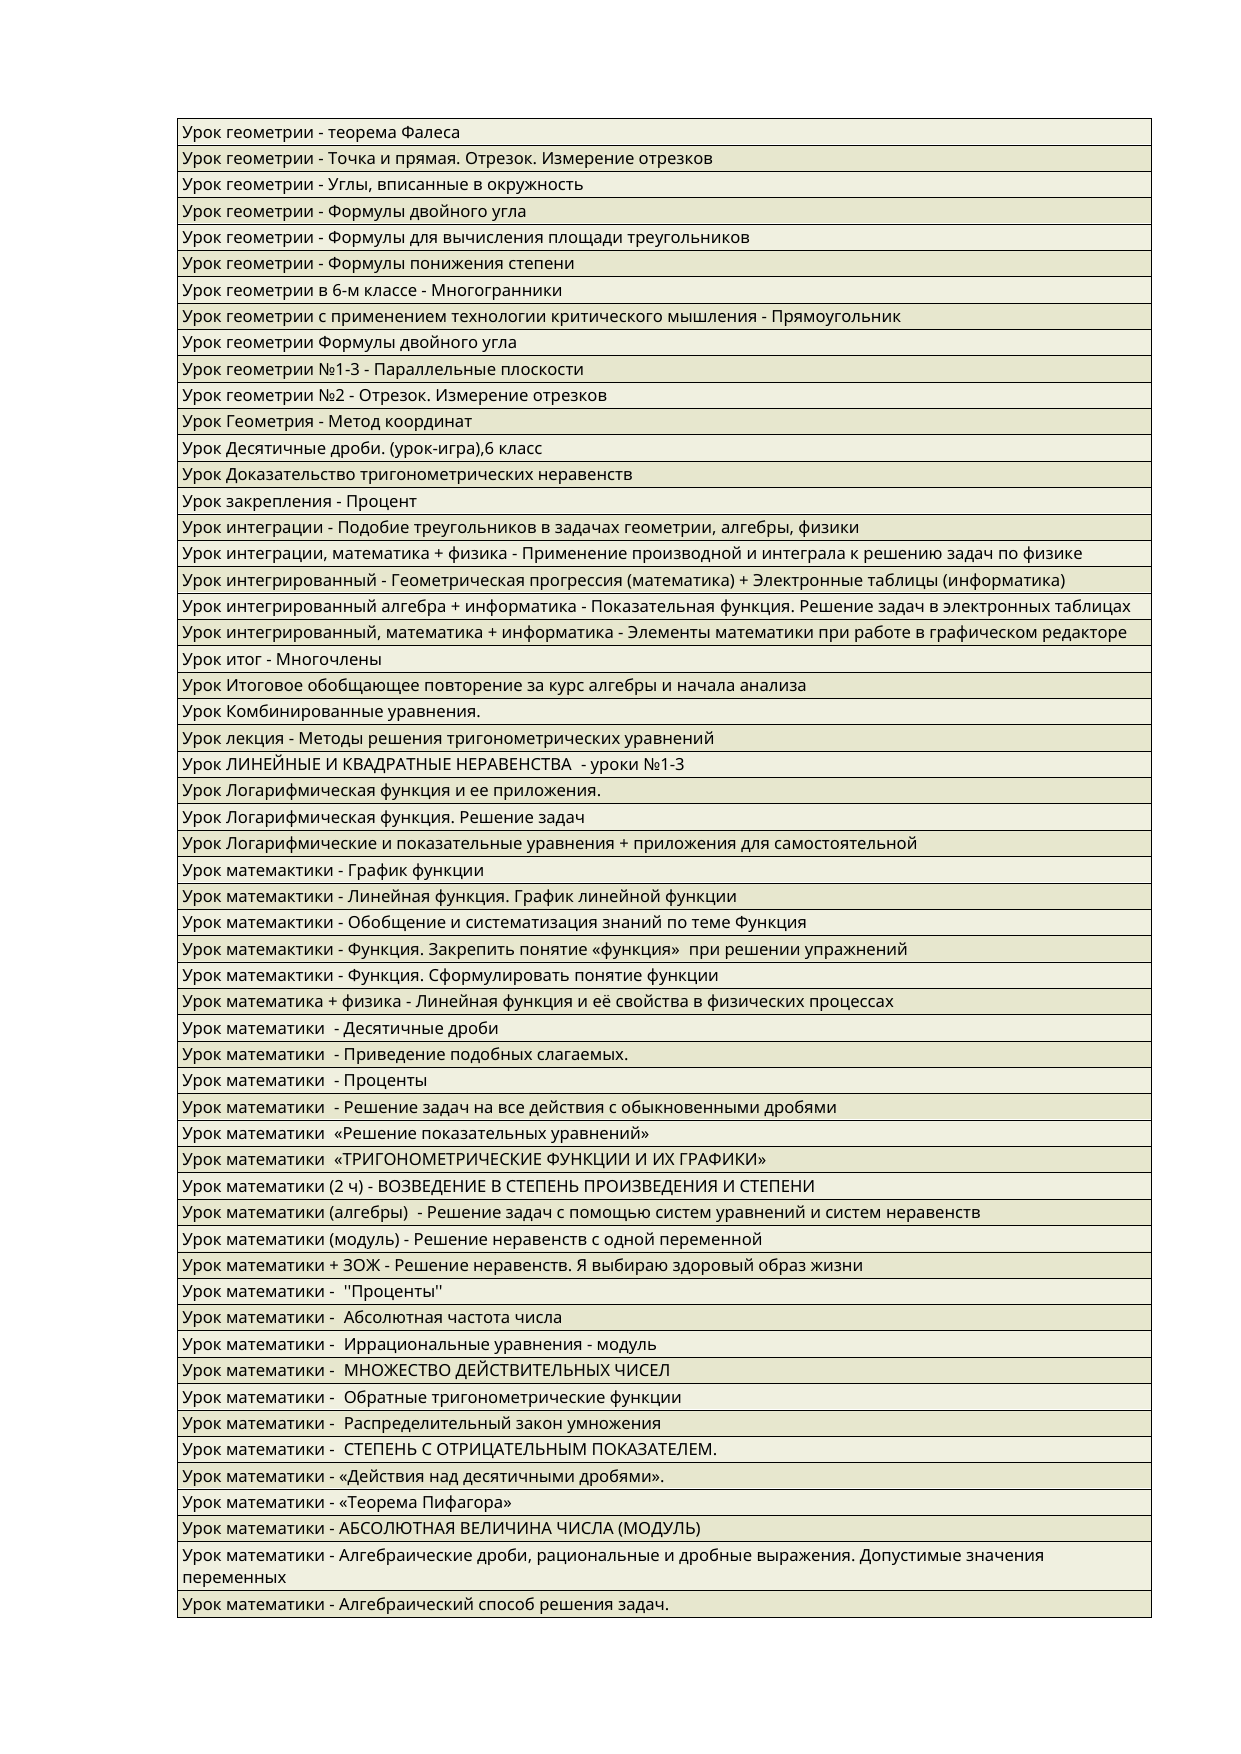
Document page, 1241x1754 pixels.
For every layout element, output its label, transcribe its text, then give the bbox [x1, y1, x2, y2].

table_cell Урок ЛИНЕЙНЫЕ И КВАДРАТНЫЕ НЕРАВЕНСТВА - уроки №1-3 [178, 752, 1151, 777]
table_cell Урок Доказательство тригонометрических неравенств [178, 462, 1151, 487]
table_cell Урок математики (алгебры) - Решение задач с помощью систем уравнений и систем неравенств [178, 1200, 1151, 1225]
table_cell Урок математики - «Теорема Пифагора» [178, 1490, 1151, 1515]
table_cell Урок Итоговое обобщающее повторение за курс алгебры и начала анализа [178, 673, 1151, 698]
table_cell Урок математики - Иррациональные уравнения - модуль [178, 1331, 1151, 1357]
table_cell Урок лекция - Методы решения тригонометрических уравнений [178, 725, 1151, 751]
table_cell Урок математики + ЗОЖ - Решение неравенств. Я выбираю здоровый образ жизни [178, 1253, 1151, 1278]
table_cell Урок математики - ''Проценты'' [178, 1279, 1151, 1304]
table_cell Урок математики - Проценты [178, 1068, 1151, 1093]
table_cell Урок интегрированный, математика + информатика - Элементы математики при работе в графическом редакторе [178, 620, 1151, 645]
table_cell Урок Геометрия - Метод координат [178, 409, 1151, 434]
table_cell Урок геометрии - Формулы двойного угла [178, 198, 1151, 223]
table_cell Урок математики (2 ч) - ВОЗВЕДЕНИЕ В СТЕПЕНЬ ПРОИЗВЕДЕНИЯ И СТЕПЕНИ [178, 1173, 1151, 1199]
table_cell Урок интегрированный алгебра + информатика - Показательная функция. Решение задач в электронных таблицах [178, 594, 1151, 619]
table_cell Урок Комбинированные уравнения. [178, 699, 1151, 724]
table_cell Урок геометрии в 6-м классе - Многогранники [178, 277, 1151, 303]
table_cell Урок матемактики - Обобщение и систематизация знаний по теме Функция [178, 910, 1151, 935]
table_cell Урок математики - Обратные тригонометрические функции [178, 1384, 1151, 1409]
table_cell Урок математики - АБСОЛЮТНАЯ ВЕЛИЧИНА ЧИСЛА (МОДУЛЬ) [178, 1516, 1151, 1541]
table_cell Урок интеграции, математика + физика - Применение производной и интеграла к решению задач по физике [178, 541, 1151, 566]
table_cell Урок геометрии - Точка и прямая. Отрезок. Измерение отрезков [178, 146, 1151, 171]
table_cell Урок матемактики - Функция. Сформулировать понятие функции [178, 963, 1151, 988]
table_cell Урок геометрии - Углы, вписанные в окружность [178, 172, 1151, 197]
table_cell Урок матемактики - Линейная функция. График линейной функции [178, 884, 1151, 909]
table_cell Урок геометрии - Формулы понижения степени [178, 251, 1151, 276]
table_cell Урок геометрии - теорема Фалеса [178, 119, 1151, 144]
table_cell Урок математики - Алгебраический способ решения задач. [178, 1591, 1151, 1617]
table_cell Урок математики - МНОЖЕСТВО ДЕЙСТВИТЕЛЬНЫХ ЧИСЕЛ [178, 1358, 1151, 1383]
table_cell Урок матемактики - Функция. Закрепить понятие «функция» при решении упражнений [178, 936, 1151, 961]
table_cell Урок итог - Многочлены [178, 646, 1151, 672]
table_cell Урок математики - Десятичные дроби [178, 1015, 1151, 1041]
table_cell Урок математики «Решение показательных уравнений» [178, 1121, 1151, 1146]
table_cell Урок математики - Приведение подобных слагаемых. [178, 1042, 1151, 1067]
table_cell Урок Логарифмические и показательные уравнения + приложения для самостоятельной [178, 831, 1151, 856]
table_cell Урок математики - Решение задач на все действия с обыкновенными дробями [178, 1094, 1151, 1119]
table_cell Урок интеграции - Подобие треугольников в задачах геометрии, алгебры, физики [178, 515, 1151, 540]
table_cell Урок Логарифмическая функция. Решение задач [178, 804, 1151, 830]
table_cell Урок закрепления - Процент [178, 488, 1151, 513]
table_cell Урок геометрии с применением технологии критического мышления - Прямоугольник [178, 304, 1151, 329]
table_cell Урок геометрии Формулы двойного угла [178, 330, 1151, 355]
table_cell Урок математики - Распределительный закон умножения [178, 1411, 1151, 1436]
table_cell Урок матемактики - График функции [178, 857, 1151, 882]
table_cell Урок интегрированный - Геометрическая прогрессия (математика) + Электронные таблицы (информатика) [178, 567, 1151, 592]
table_cell Урок геометрии №2 - Отрезок. Измерение отрезков [178, 383, 1151, 408]
table_cell Урок математики - Алгебраические дроби, рациональные и дробные выражения. Допустимые значения переменных [178, 1542, 1151, 1590]
table_cell Урок геометрии №1-3 - Параллельные плоскости [178, 356, 1151, 382]
table_cell Урок геометрии - Формулы для вычисления площади треугольников [178, 225, 1151, 250]
table_cell Урок математики «ТРИГОНОМЕТРИЧЕСКИЕ ФУНКЦИИ И ИХ ГРАФИКИ» [178, 1147, 1151, 1172]
table_cell Урок Логарифмическая функция и ее приложения. [178, 778, 1151, 803]
table_cell Урок Десятичные дроби. (урок-игра),6 класс [178, 435, 1151, 461]
table_cell Урок математики - «Действия над десятичными дробями». [178, 1463, 1151, 1488]
table_cell Урок математика + физика - Линейная функция и её свойства в физических процессах [178, 989, 1151, 1014]
table_cell Урок математики - СТЕПЕНЬ С ОТРИЦАТЕЛЬНЫМ ПОКАЗАТЕЛЕМ. [178, 1437, 1151, 1462]
table_cell Урок математики (модуль) - Решение неравенств с одной переменной [178, 1226, 1151, 1251]
table_cell Урок математики - Абсолютная частота числа [178, 1305, 1151, 1330]
